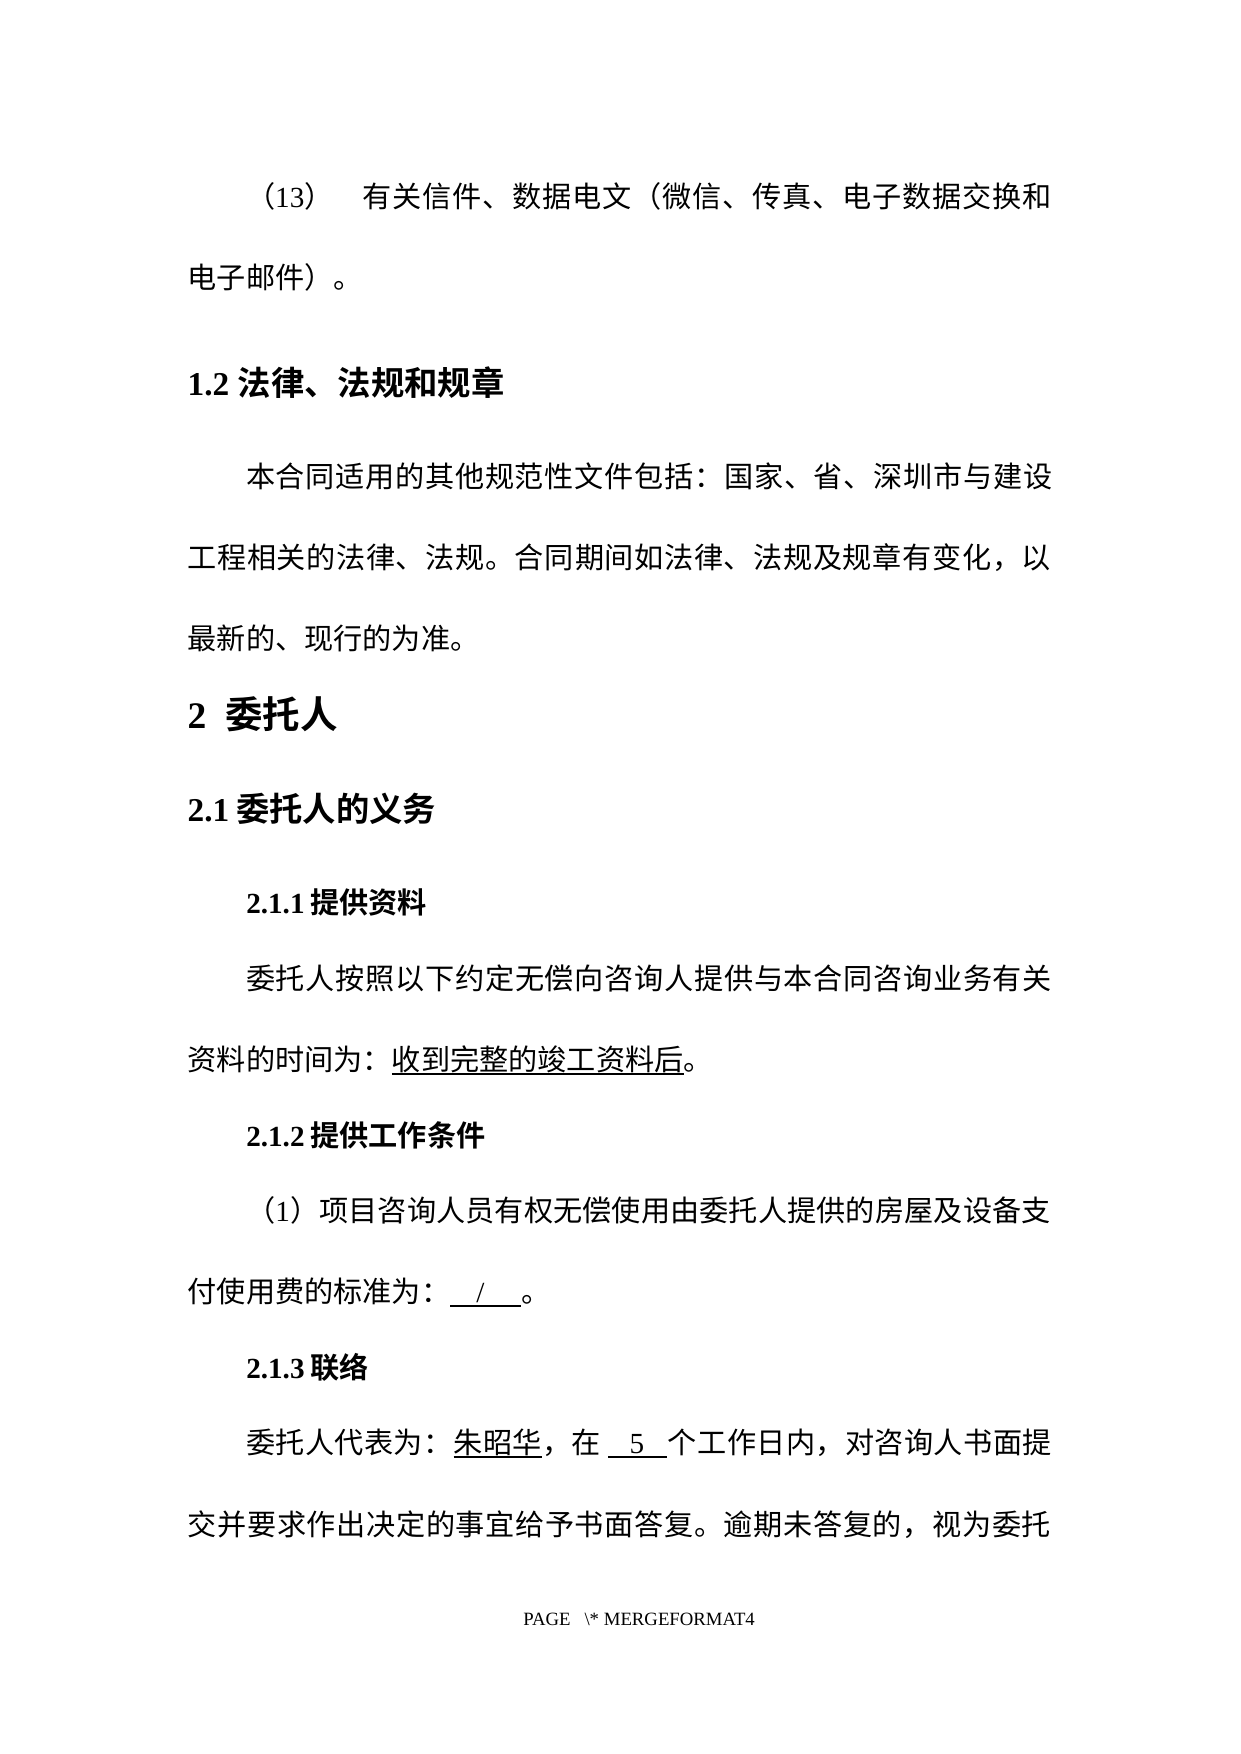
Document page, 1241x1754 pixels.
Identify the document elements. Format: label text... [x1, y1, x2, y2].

subtitle 1.2 法律、法规和规章 [187, 348, 1053, 413]
text （1）项目咨询人员有权无偿使用由委托人提供的房屋及设备支付使用费的标准为： / 。 [187, 1176, 1053, 1322]
text 2.1.1提供资料 [187, 868, 1053, 933]
text 本合同适用的其他规范性文件包括：国家、省、深圳市与建设工程相关的法律、法规。合同期间如法律、法规及规章有变化，以最新的、现行的为准。 [187, 442, 1053, 669]
text 委托人按照以下约定无偿向咨询人提供与本合同咨询业务有关资料的时间为：收到完整的竣工资料后。 [187, 944, 1053, 1090]
text 2.1.2提供工作条件 [187, 1101, 1053, 1166]
list 有关信件、数据电文（微信、传真、电子数据交换和电子邮件）。 [187, 162, 1053, 308]
subtitle 2.1委托人的义务 [187, 774, 1053, 839]
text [187, 1408, 1053, 1555]
subtitle 委托人 [187, 680, 1053, 745]
text 2.1.3联络 [187, 1333, 1053, 1398]
